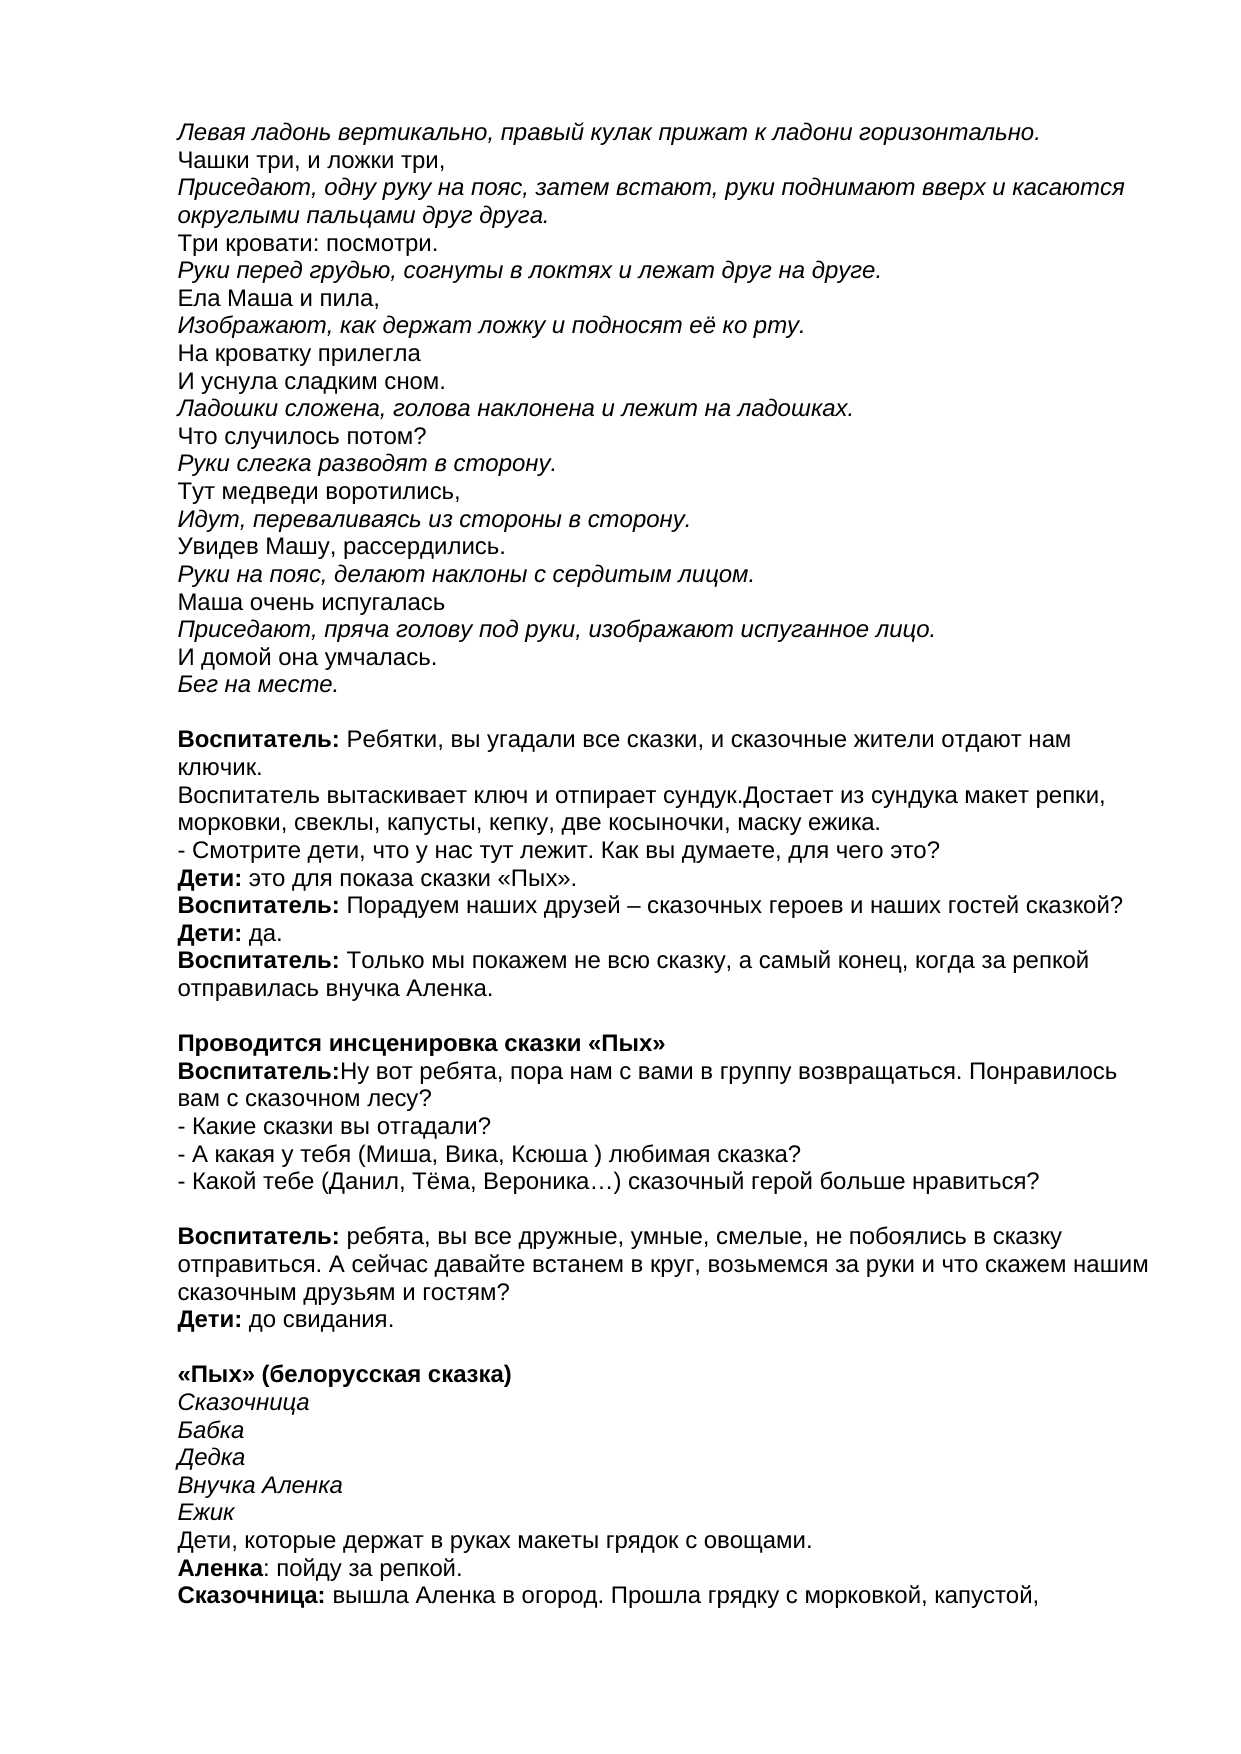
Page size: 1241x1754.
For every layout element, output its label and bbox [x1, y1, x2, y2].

text [177, 118, 1152, 1609]
